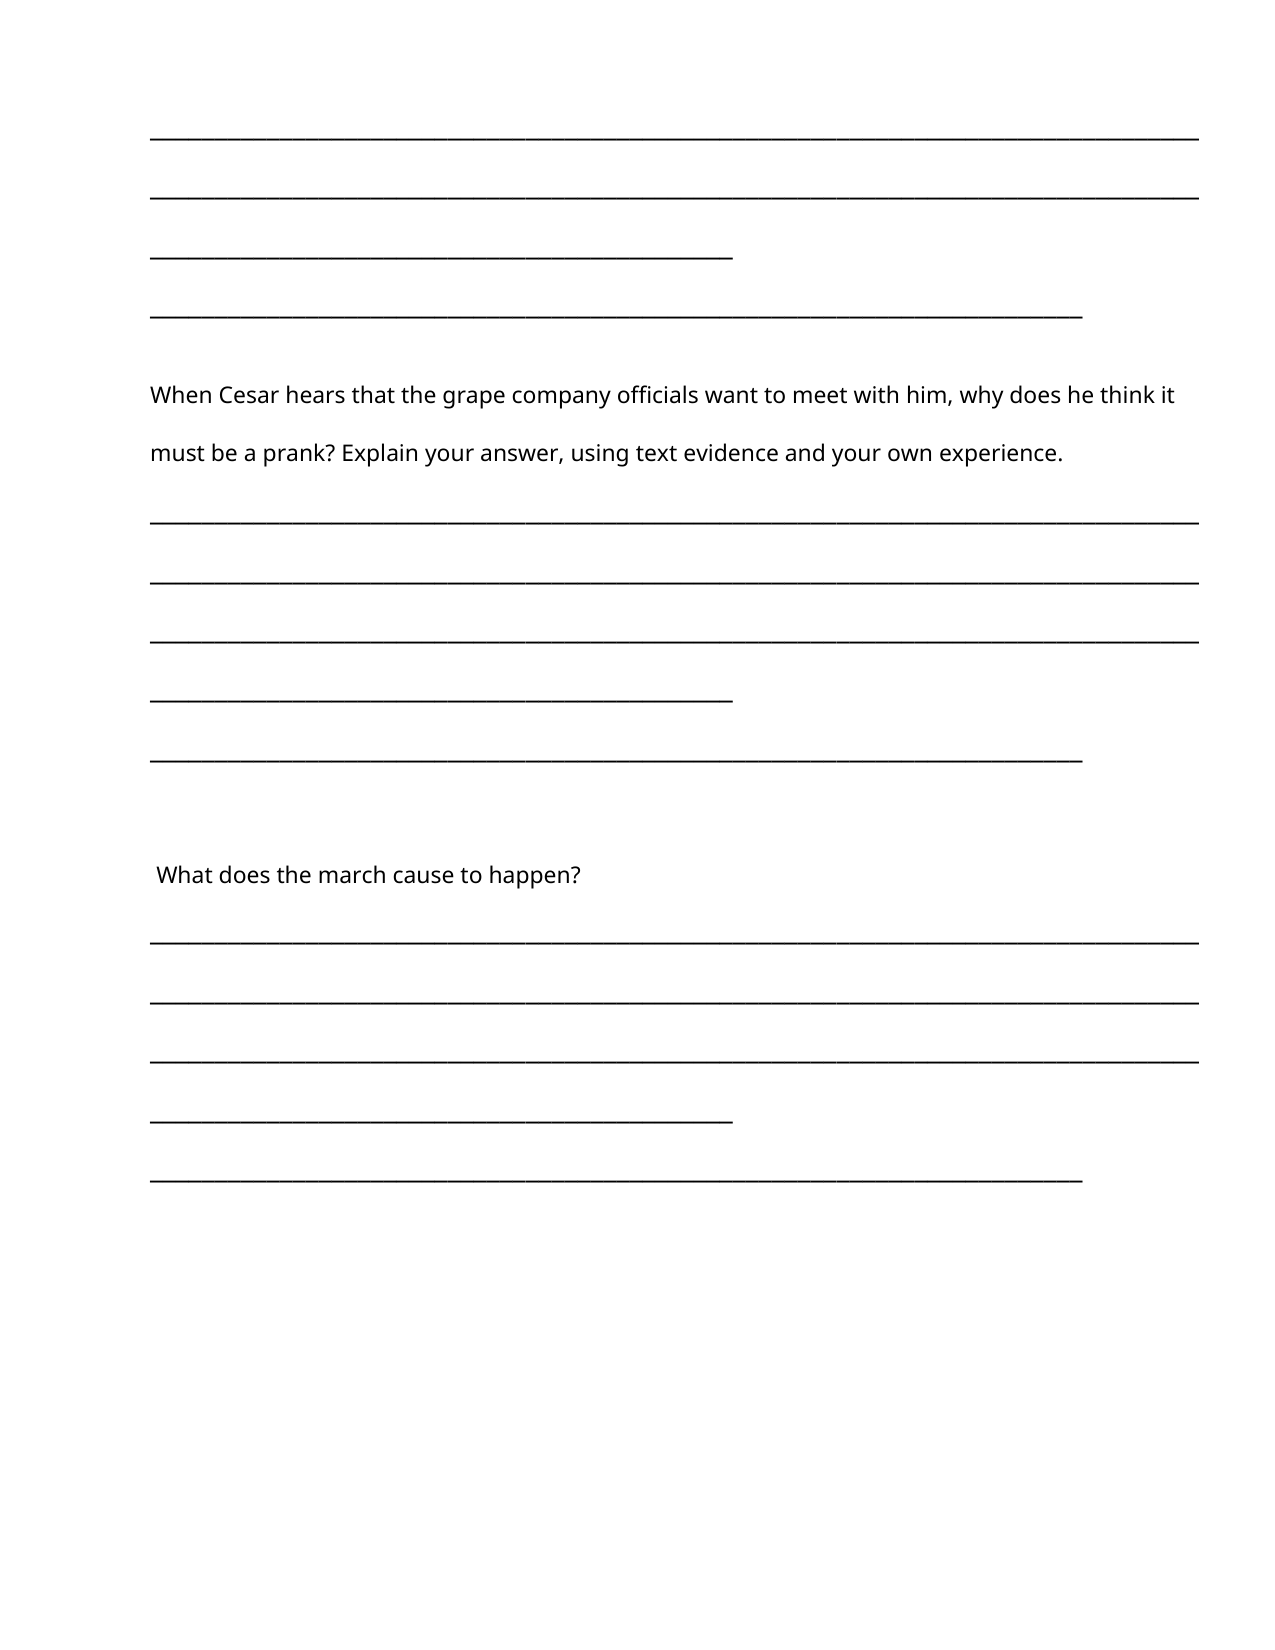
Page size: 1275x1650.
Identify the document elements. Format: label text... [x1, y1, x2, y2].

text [150, 105, 1200, 264]
text What does the march cause to happen? ________________________________________________________________________________________________________________________________________________________________________________________________________________________________________________________________________________________________ [150, 859, 1200, 1128]
text ________________________________________________________________________ [150, 727, 1200, 767]
text ________________________________________________________________________ [150, 283, 1200, 323]
text When Cesar hears that the grape company officials want to meet with him, why does he think it must be a prank? Explain your answer, using text evidence and your own experience. ________________________________________________________________________________________________________________________________________________________________________________________________________________________________________________________________________________________________ [150, 379, 1200, 707]
text ________________________________________________________________________ [150, 1148, 1200, 1187]
